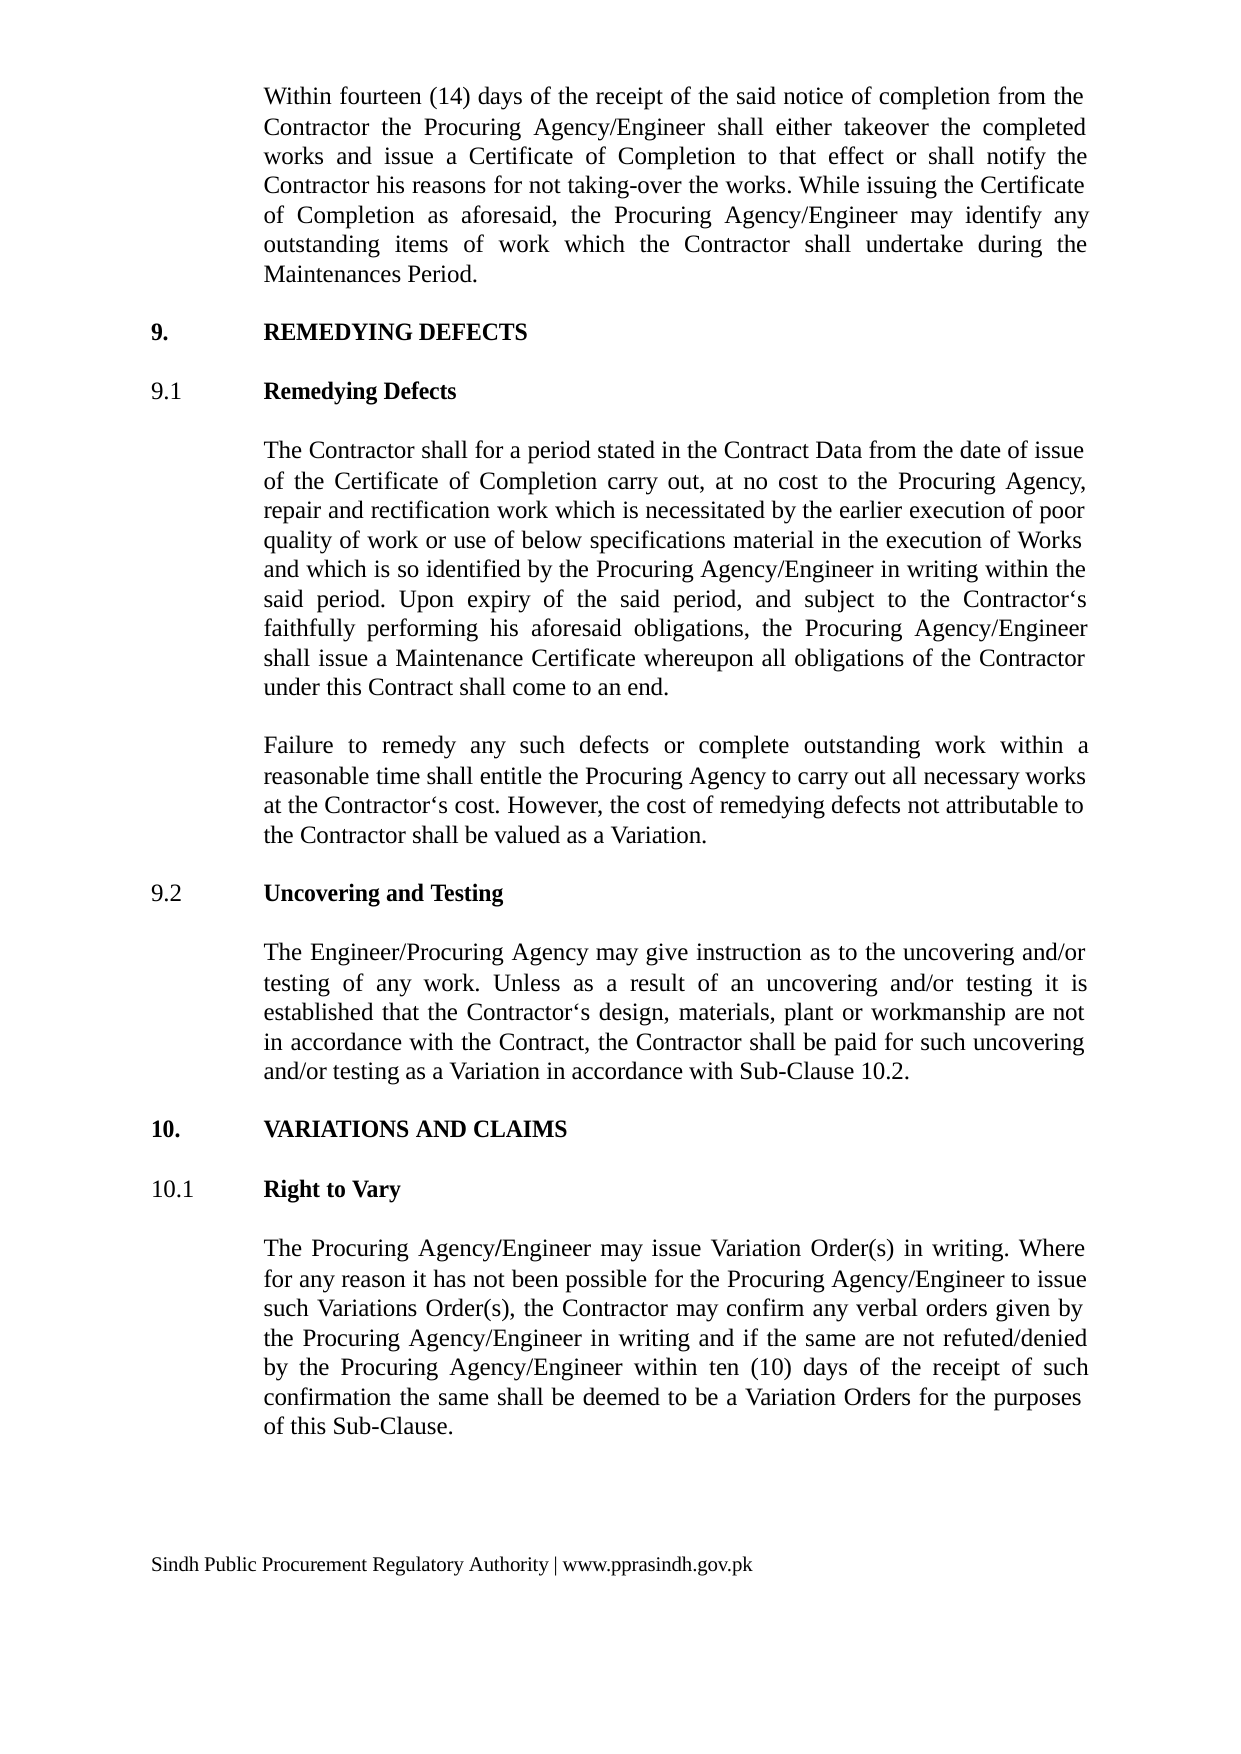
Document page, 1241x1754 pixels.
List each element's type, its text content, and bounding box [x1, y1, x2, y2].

text faithfully performing his aforesaid obligations, the Procuring Agency/Engineer [151, 613, 1134, 643]
text of Completion as aforesaid, the Procuring Agency/Engineer may identify any [151, 200, 1134, 229]
text outstanding items of work which the Contractor shall undertake during the [151, 229, 1134, 259]
text confirmation the same shall be deemed to be a Variation Orders for the purposes [151, 1381, 1134, 1411]
text Contractor his reasons for not taking-over the works. While issuing the Certificate [151, 170, 1134, 200]
text in accordance with the Contract, the Contractor shall be paid for such uncovering [151, 1026, 1134, 1056]
text Sindh Public Procurement Regulatory Authority | www.pprasindh.gov.pk 41 [151, 1540, 1134, 1583]
text The Procuring Agency/Engineer may issue Variation Order(s) in writing. Where [151, 1229, 1134, 1263]
text quality of work or use of below specifications material in the execution of Works [151, 525, 1134, 554]
text 9.2 Uncovering and Testing [151, 874, 1134, 908]
text of this Sub-Clause. [151, 1411, 1134, 1440]
text Failure to remedy any such defects or complete outstanding work within a [151, 727, 1134, 761]
text shall issue a Maintenance Certificate whereupon all obligations of the Contractor [151, 643, 1134, 672]
text such Variations Order(s), the Contractor may confirm any verbal orders given by [151, 1293, 1134, 1322]
text said period. Upon expiry of the said period, and subject to the Contractor‘s [151, 584, 1134, 613]
text the Contractor shall be valued as a Variation. [151, 819, 1134, 849]
text and/or testing as a Variation in accordance with Sub-Clause 10.2. [151, 1056, 1134, 1085]
text for any reason it has not been possible for the Procuring Agency/Engineer to issue [151, 1263, 1134, 1293]
text under this Contract shall come to an end. [151, 672, 1134, 702]
text repair and rectification work which is necessitated by the earlier execution of poor [151, 495, 1134, 525]
text reasonable time shall entitle the Procuring Agency to carry out all necessary works [151, 761, 1134, 790]
text testing of any work. Unless as a result of an uncovering and/or testing it is [151, 967, 1134, 997]
text and which is so identified by the Procuring Agency/Engineer in writing within the [151, 554, 1134, 584]
text works and issue a Certificate of Completion to that effect or shall notify the [151, 141, 1134, 170]
text Contractor the Procuring Agency/Engineer shall either takeover the completed [151, 111, 1134, 141]
text of the Certificate of Completion carry out, at no cost to the Procuring Agency, [151, 466, 1134, 495]
text the Procuring Agency/Engineer in writing and if the same are not refuted/denied [151, 1322, 1134, 1352]
text established that the Contractor‘s design, materials, plant or workmanship are not [151, 997, 1134, 1026]
text The Contractor shall for a period stated in the Contract Data from the date of issue [151, 432, 1134, 466]
text 10.1 Right to Vary [151, 1170, 1134, 1204]
text 9.1 Remedying Defects [151, 373, 1134, 407]
text Within fourteen (14) days of the receipt of the said notice of completion from the [151, 77, 1134, 111]
text by the Procuring Agency/Engineer within ten (10) days of the receipt of such [151, 1352, 1134, 1381]
text 10. VARIATIONS AND CLAIMS [151, 1110, 1134, 1145]
text at the Contractor‘s cost. However, the cost of remedying defects not attributable to [151, 790, 1134, 819]
text The Engineer/Procuring Agency may give instruction as to the uncovering and/or [151, 933, 1134, 967]
text Maintenances Period. [151, 259, 1134, 288]
text 9. REMEDYING DEFECTS [151, 313, 1134, 348]
